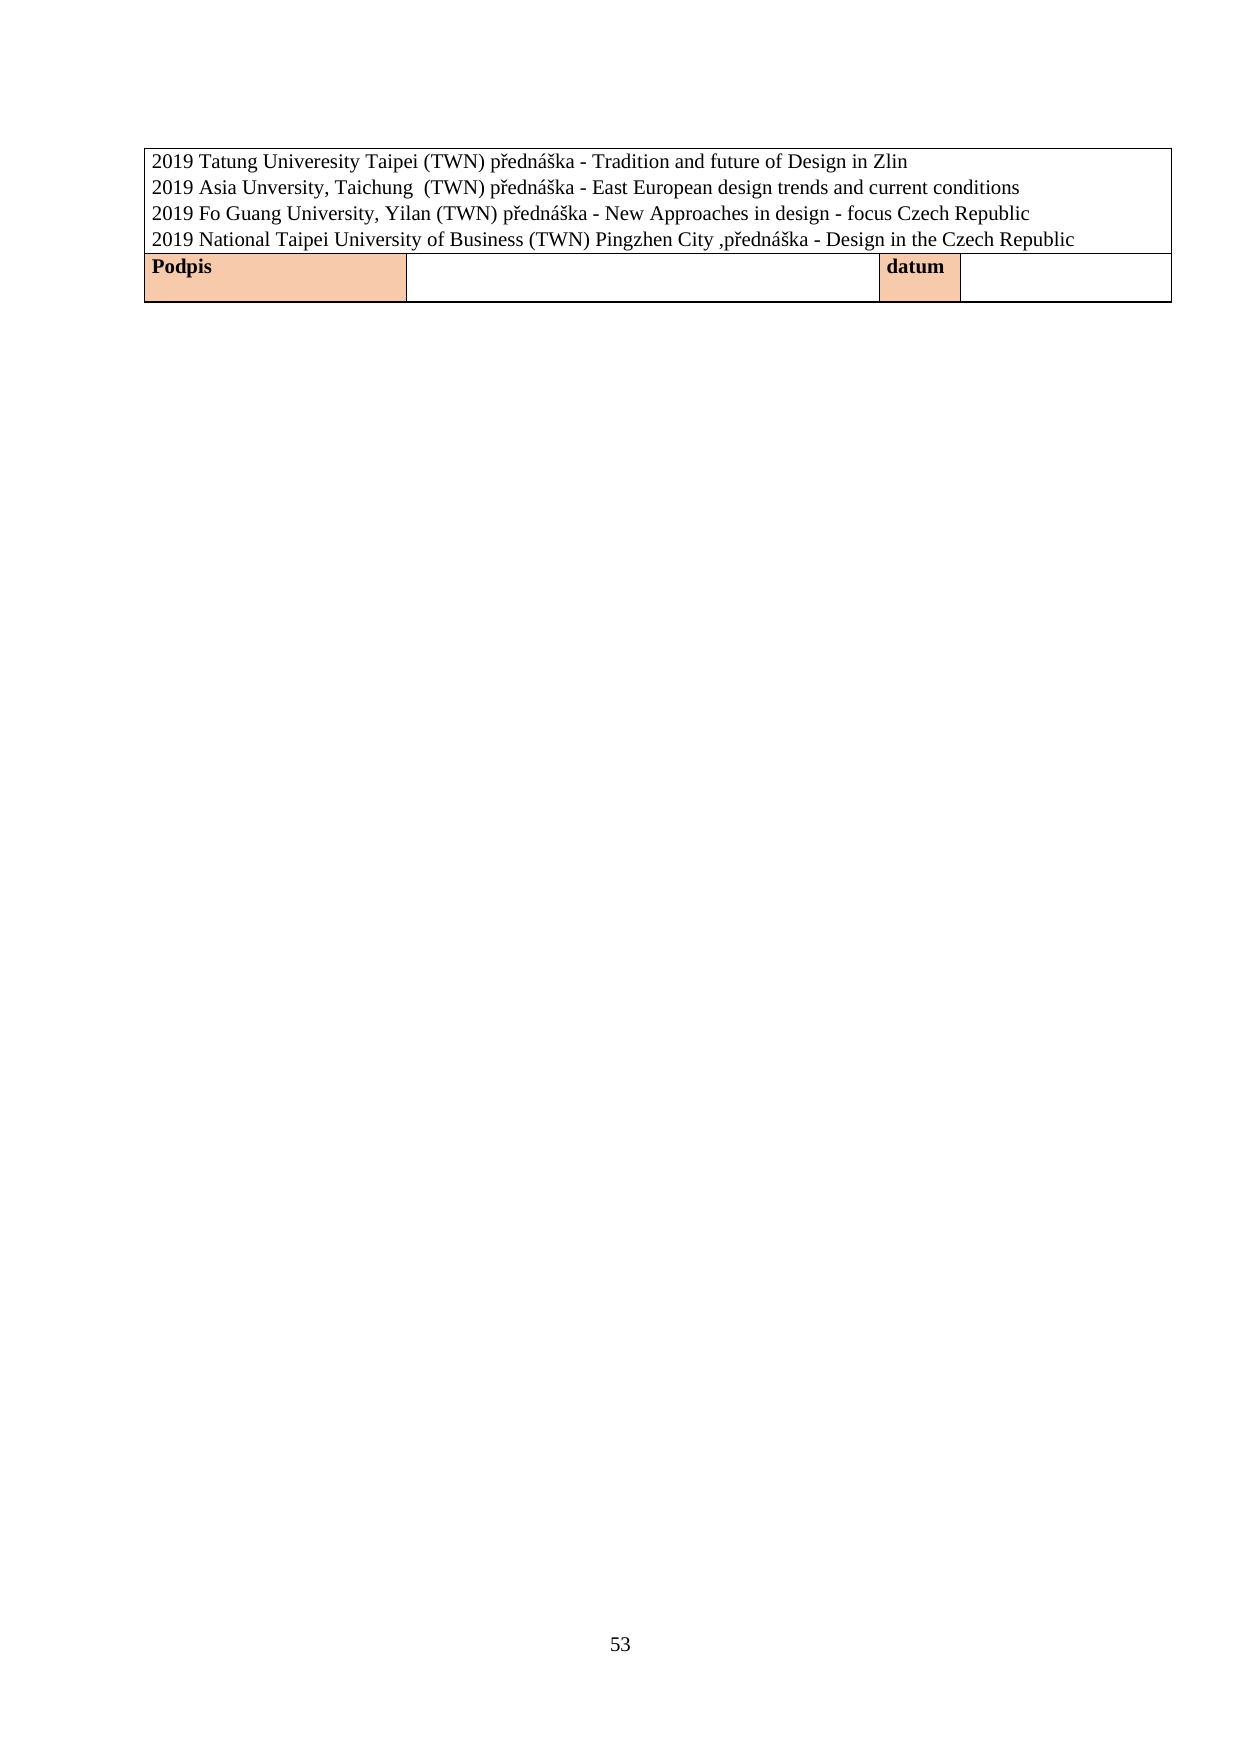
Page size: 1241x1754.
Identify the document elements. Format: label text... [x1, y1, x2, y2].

table_cell datum [880, 254, 960, 301]
table_cell [961, 254, 1171, 301]
table_cell [407, 254, 879, 301]
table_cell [145, 149, 1171, 252]
table_cell Podpis [145, 254, 406, 301]
